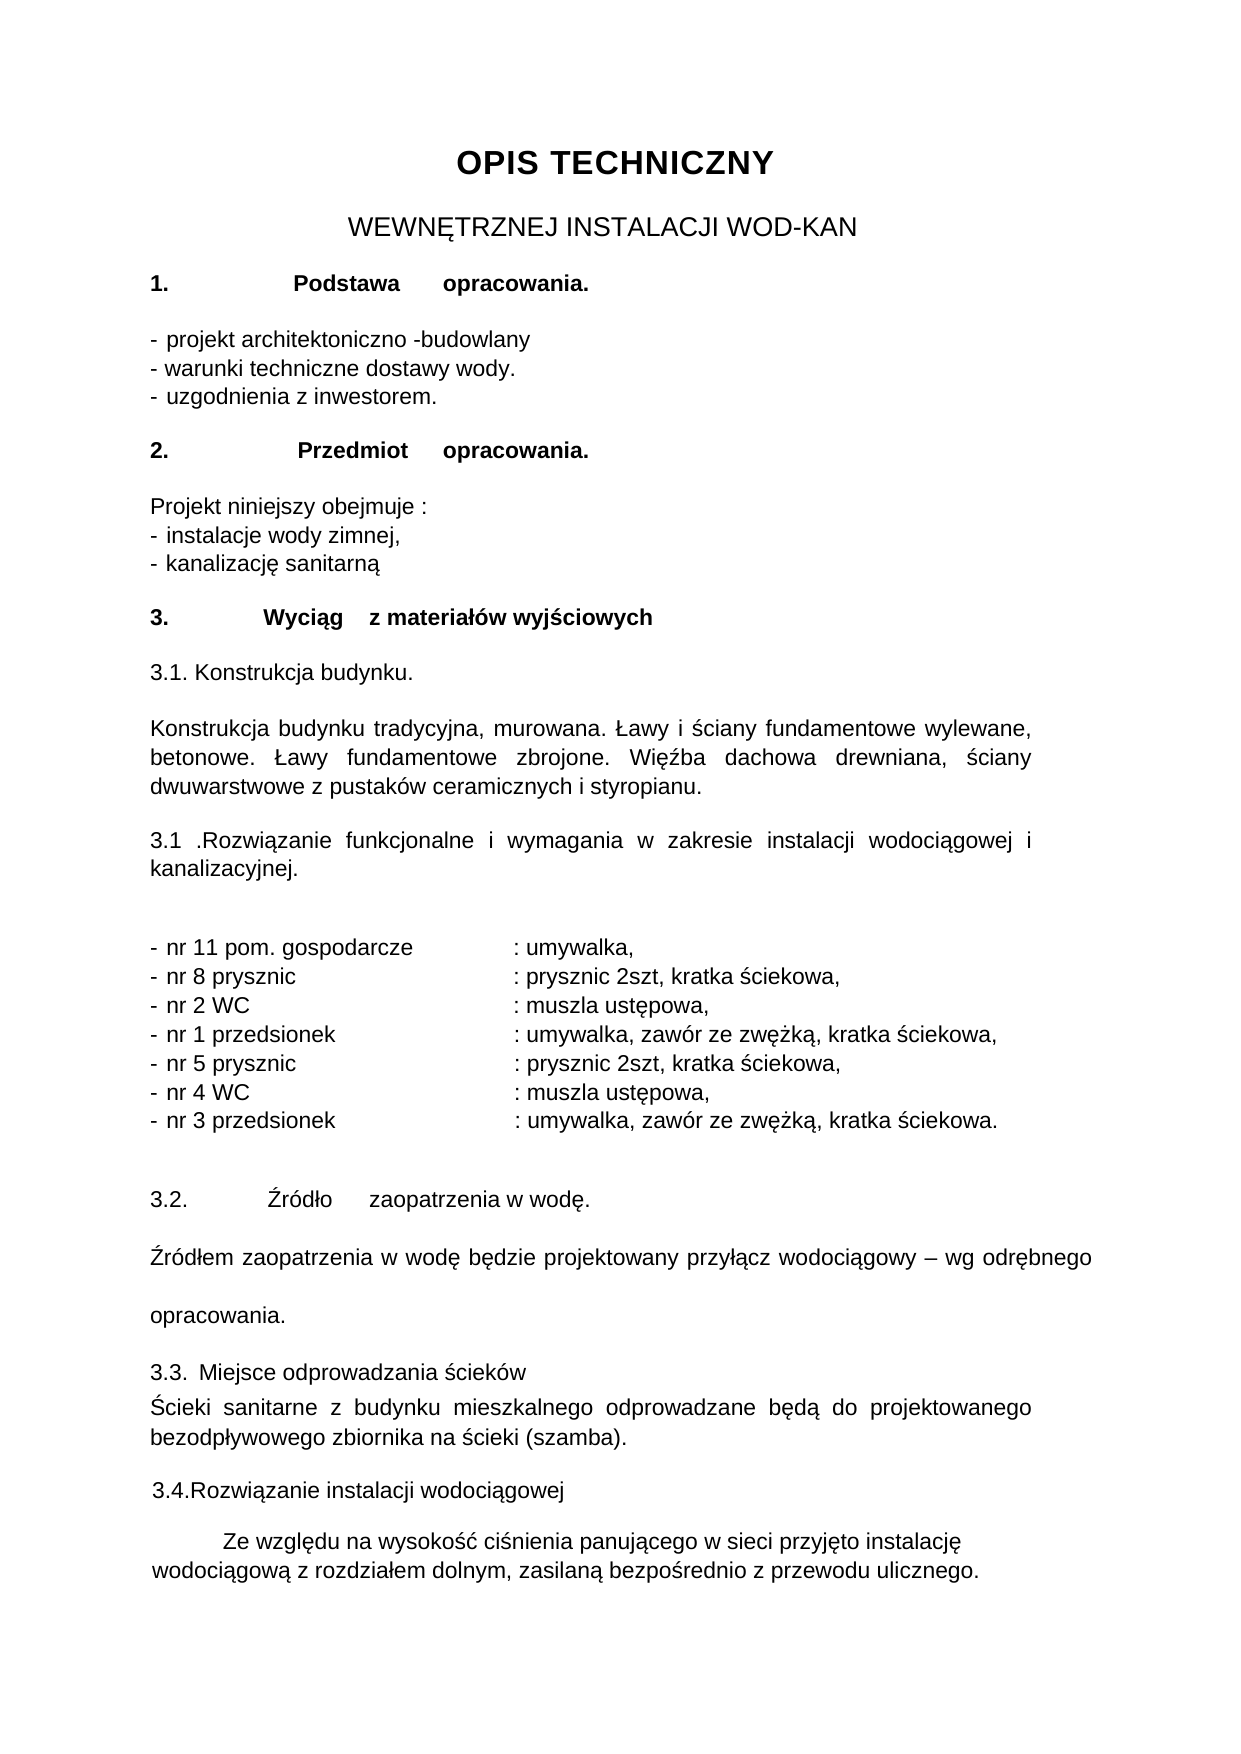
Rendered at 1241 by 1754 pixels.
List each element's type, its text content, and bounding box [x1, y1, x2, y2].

text 3.1 .Rozwiązanie funkcjonalne i wymagania w zakresie instalacji wodociągowej i kanalizacyjnej. [150, 825, 1032, 883]
list nr 3 przedsionek : umywalka, zawór ze zwężką, kratka ściekowa. [150, 1106, 1092, 1135]
list Podstawa opracowania. [150, 273, 1092, 296]
list instalacje wody zimnej, [150, 520, 1092, 549]
list Przedmiot opracowania. [150, 440, 1092, 463]
text 3.1. Konstrukcja budynku. [150, 662, 1092, 685]
list nr 4 WC : muszla ustępowa, [150, 1077, 1092, 1106]
text 3.4.Rozwiązanie instalacji wodociągowej [152, 1480, 1092, 1503]
text Źródłem zaopatrzenia w wodę będzie projektowany przyłącz wodociągowy – wg odrębnego opracowania. [150, 1219, 1092, 1335]
text OPIS TECHNICZNY [456, 148, 1092, 181]
text Ścieki sanitarne z budynku mieszkalnego odprowadzane będą do projektowanego bezodpływowego zbiornika na ścieki (szamba). [150, 1392, 1032, 1451]
list kanalizację sanitarną [150, 549, 1092, 577]
list nr 5 prysznic : prysznic 2szt, kratka ściekowa, [150, 1048, 1092, 1077]
text Ze względu na wysokość ciśnienia panującego w sieci przyjęto instalację wodociągową z rozdziałem dolnym, zasilaną bezpośrednio z przewodu ulicznego. [152, 1526, 1088, 1584]
list nr 2 WC : muszla ustępowa, [150, 990, 1092, 1019]
list Wyciąg z materiałów wyjściowych [150, 607, 1092, 630]
list Miejsce odprowadzania ścieków [150, 1335, 1092, 1392]
list warunki techniczne dostawy wody. [150, 353, 1092, 382]
list nr 11 pom. gospodarcze : umywalka, [150, 933, 1092, 962]
list nr 1 przedsionek : umywalka, zawór ze zwężką, kratka ściekowa, [150, 1019, 1092, 1048]
list Źródło zaopatrzenia w wodę. [150, 1162, 1092, 1219]
list uzgodnienia z inwestorem. [150, 382, 1092, 411]
list projekt architektoniczno -budowlany [150, 325, 1092, 353]
list nr 8 prysznic : prysznic 2szt, kratka ściekowa, [150, 962, 1092, 990]
text Projekt niniejszy obejmuje : [150, 492, 1092, 520]
text WEWNĘTRZNEJ INSTALACJI WOD-KAN [348, 214, 1092, 241]
text Konstrukcja budynku tradycyjna, murowana. Ławy i ściany fundamentowe wylewane, betonowe. Ławy fundamentowe zbrojone. Więźba dachowa drewniana, ściany dwuwarstwowe z pustaków ceramicznych i styropianu. [150, 713, 1032, 800]
